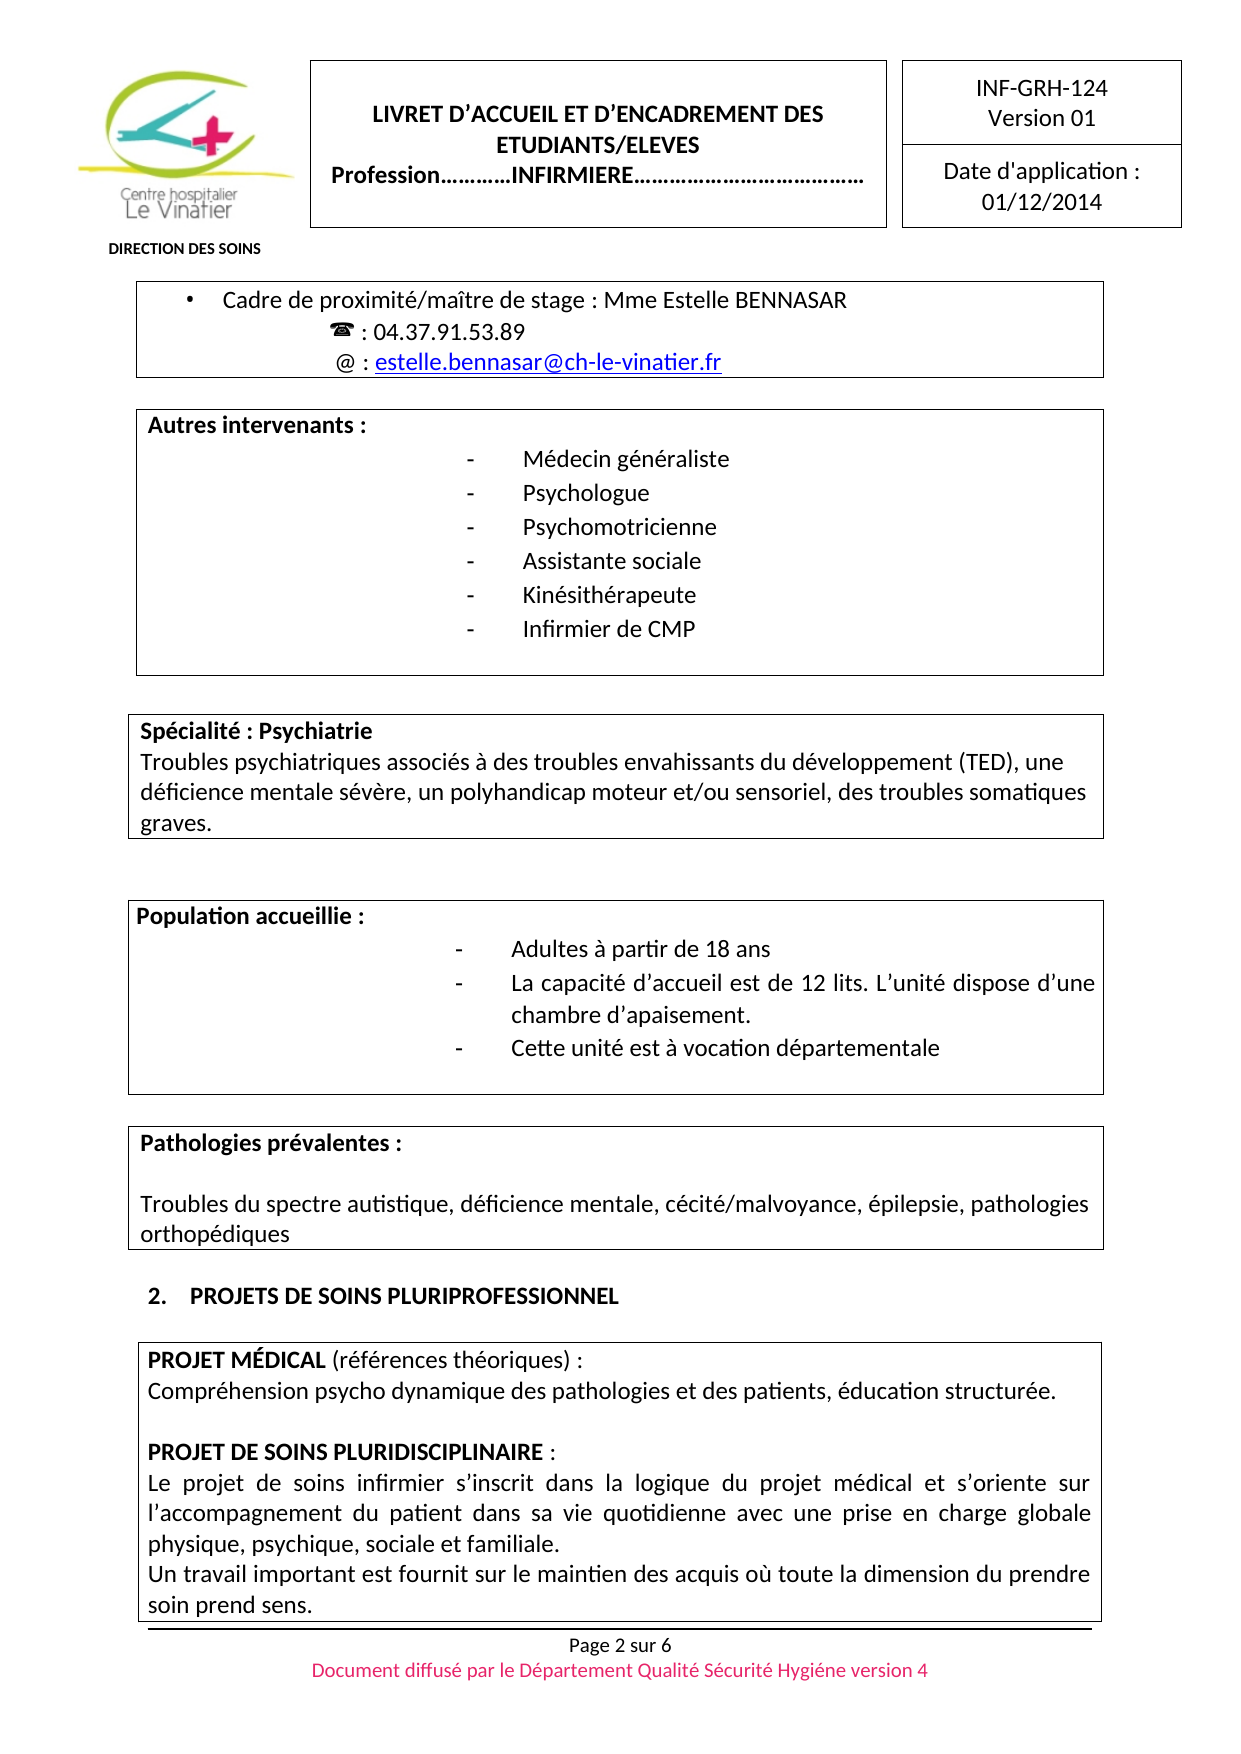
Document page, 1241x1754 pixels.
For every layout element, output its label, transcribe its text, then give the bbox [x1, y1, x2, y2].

picture [74, 62, 295, 227]
text Compréhension psycho dynamique des pathologies et des patients, éducation structurée. [148, 1375, 1092, 1406]
table_header Pathologies prévalentes : Troubles du spectre autistique, déficience mentale, cécité/malvoyance, épilepsie, pathologies orthopédiques [129, 1127, 1103, 1249]
table_header Autres intervenants : Médecin généraliste Psychologue Psychomotricienne Assistante sociale Kinésithérapeute Infirmier de CMP [137, 410, 1103, 675]
text Le projet de soins infirmier s’inscrit dans la logique du projet médical et s’oriente sur l’accompagnement du patient dans sa vie quotidienne avec une prise en charge globale physique, psychique, sociale et familiale. [148, 1467, 1092, 1555]
text Projet de soins pluridisciplinaire : [148, 1436, 1092, 1467]
table_header Spécialité : Psychiatrie Troubles psychiatriques associés à des troubles envahissants du développement (TED), une déficience mentale sévère, un polyhandicap moteur et/ou sensoriel, des troubles somatiques graves. [129, 715, 1103, 837]
list PROJETS DE SOINS PLURIPROFESSIONNEL [148, 1281, 1092, 1311]
table_header Population accueillie : Adultes à partir de 18 ans La capacité d’accueil est de 12 lits. L’unité dispose d’une chambre d’apaisement. Cette unité est à vocation départementale [129, 901, 1103, 1094]
text Un travail important est fournit sur le maintien des acquis où toute la dimension du prendre soin prend sens. [139, 1555, 1101, 1621]
text Projet médical (références théoriques) : [139, 1343, 1101, 1375]
